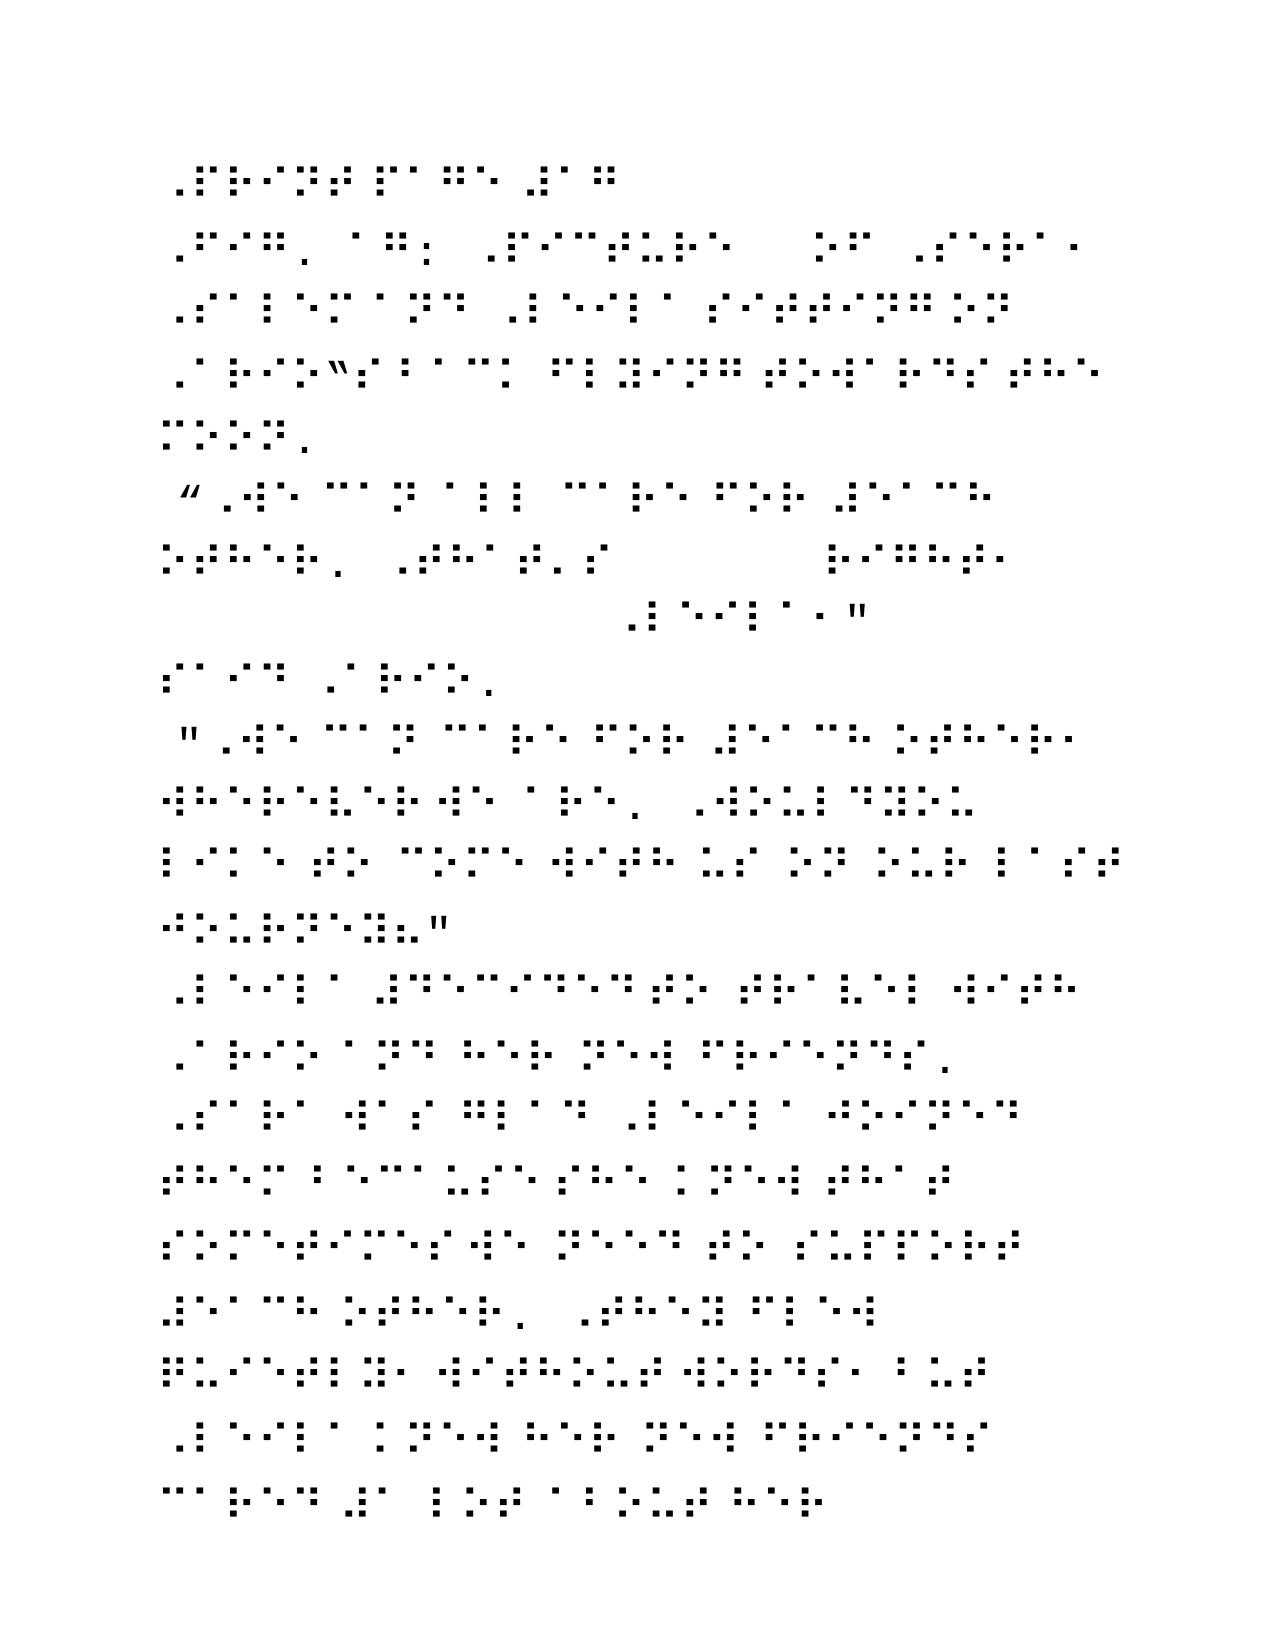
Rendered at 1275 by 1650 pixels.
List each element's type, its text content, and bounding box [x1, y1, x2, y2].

text “⠠⠺⠑ ⠉⠁⠝ ⠁⠇⠇ ⠉⠁⠗⠑ ⠋⠕⠗ ⠼⠑⠁⠉⠓ [146, 471, 1027, 528]
text ⠞⠓⠑⠍ ⠃⠑⠉⠁⠥⠎⠑ ⠎⠓⠑ ⠅⠝⠑⠺ ⠞⠓⠁⠞ [156, 1154, 1129, 1211]
text ⠠⠇⠑⠊⠇⠁ ⠅⠝⠑⠺ ⠓⠑⠗ ⠝⠑⠺ ⠋⠗⠊⠑⠝⠙⠎ [156, 1411, 1129, 1467]
text ⠟⠥⠊⠑⠞⠇⠽⠂ ⠺⠊⠞⠓⠕⠥⠞ ⠺⠕⠗⠙⠎⠂ ⠃⠥⠞ [156, 1346, 1129, 1403]
text ⠚⠕⠥⠗⠝⠑⠽⠦" [156, 902, 1129, 959]
text ⠍⠕⠕⠝. [156, 409, 1129, 466]
text "⠠⠺⠑ ⠉⠁⠝ ⠉⠁⠗⠑ ⠋⠕⠗ ⠼⠑⠁⠉⠓ ⠕⠞⠓⠑⠗⠂ [146, 713, 1121, 770]
text ⠠⠁⠗⠊⠕‟⠎ ⠃⠁⠉⠅ ⠋⠇⠽⠊⠝⠛ ⠞⠕⠺⠁⠗⠙⠎ ⠞⠓⠑ [156, 347, 1129, 404]
text ⠉⠁⠗⠑⠙ ⠼⠁ ⠇⠕⠞ ⠁⠃⠕⠥⠞ ⠓⠑⠗ [156, 1476, 1129, 1532]
text ⠠⠁⠗⠊⠕ ⠁⠝⠙ ⠓⠑⠗ ⠝⠑⠺ ⠋⠗⠊⠑⠝⠙⠎. [156, 1028, 1129, 1086]
text ⠼⠑⠁⠉⠓ ⠕⠞⠓⠑⠗. ⠠⠞⠓⠑⠽ ⠋⠇⠑⠺ [156, 1285, 1129, 1342]
text ⠺⠓⠑⠗⠑⠧⠑⠗ ⠺⠑ ⠁⠗⠑. ⠠⠺⠕⠥⠇⠙ ⠽⠕⠥ [156, 775, 1129, 832]
text ⠠⠎⠁⠗⠁ ⠺⠁⠎ ⠛⠇⠁⠙ ⠠⠇⠑⠊⠇⠁ ⠚⠕⠊⠝⠑⠙ [156, 1089, 1129, 1146]
text ⠕⠞⠓⠑⠗. ⠠⠞⠓⠁⠞⠄⠎ ⠗⠊⠛⠓⠞⠂ ⠠⠇⠑⠊⠇⠁⠂" [156, 533, 1129, 647]
text ⠠⠎⠁⠇⠑⠍ ⠁⠝⠙ ⠠⠇⠑⠊⠇⠁ ⠎⠊⠞⠞⠊⠝⠛ ⠕⠝ [156, 281, 1129, 338]
text ⠠⠇⠑⠊⠇⠁ ⠼⠙⠑⠉⠊⠙⠑⠙ ⠞⠕ ⠞⠗⠁⠧⠑⠇ ⠺⠊⠞⠓ [156, 963, 1129, 1019]
text ⠎⠁⠊⠙ ⠠⠁⠗⠊⠕. [156, 651, 1129, 708]
text ⠇⠊⠅⠑ ⠞⠕ ⠉⠕⠍⠑ ⠺⠊⠞⠓ ⠥⠎ ⠕⠝ ⠕⠥⠗ ⠇⠁⠎⠞ [156, 836, 1129, 893]
text ⠠⠋⠊⠛. ⠁⠛: ⠠⠏⠊⠉⠞⠥⠗⠑ ⠕⠋ ⠠⠎⠑⠗⠁⠂ [156, 221, 1129, 278]
text ⠠⠏⠗⠊⠝⠞ ⠏⠁⠛⠑ ⠼⠁⠛ [156, 154, 1129, 211]
text ⠎⠕⠍⠑⠞⠊⠍⠑⠎ ⠺⠑ ⠝⠑⠑⠙ ⠞⠕ ⠎⠥⠏⠏⠕⠗⠞ [156, 1219, 1129, 1276]
